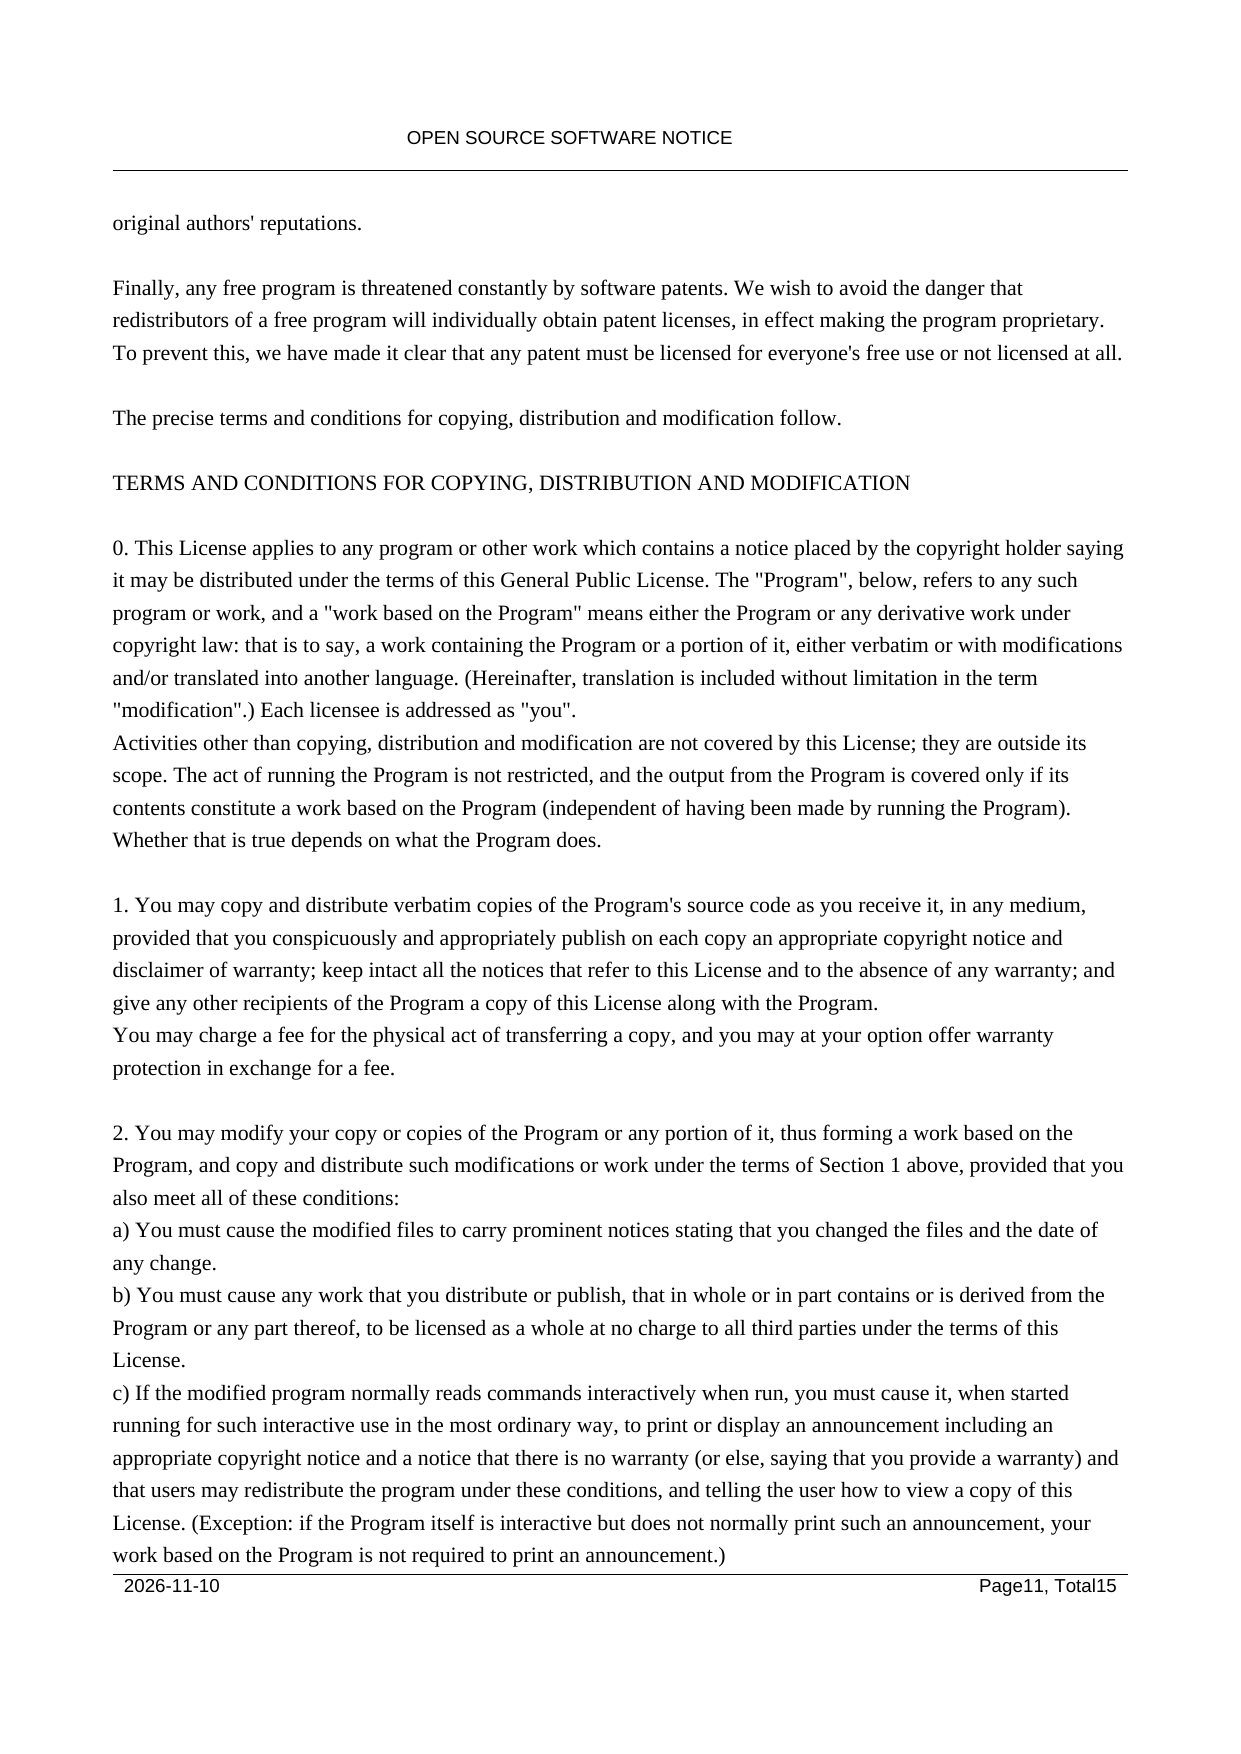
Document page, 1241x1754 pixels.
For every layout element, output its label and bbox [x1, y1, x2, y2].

text [112, 206, 1128, 1571]
